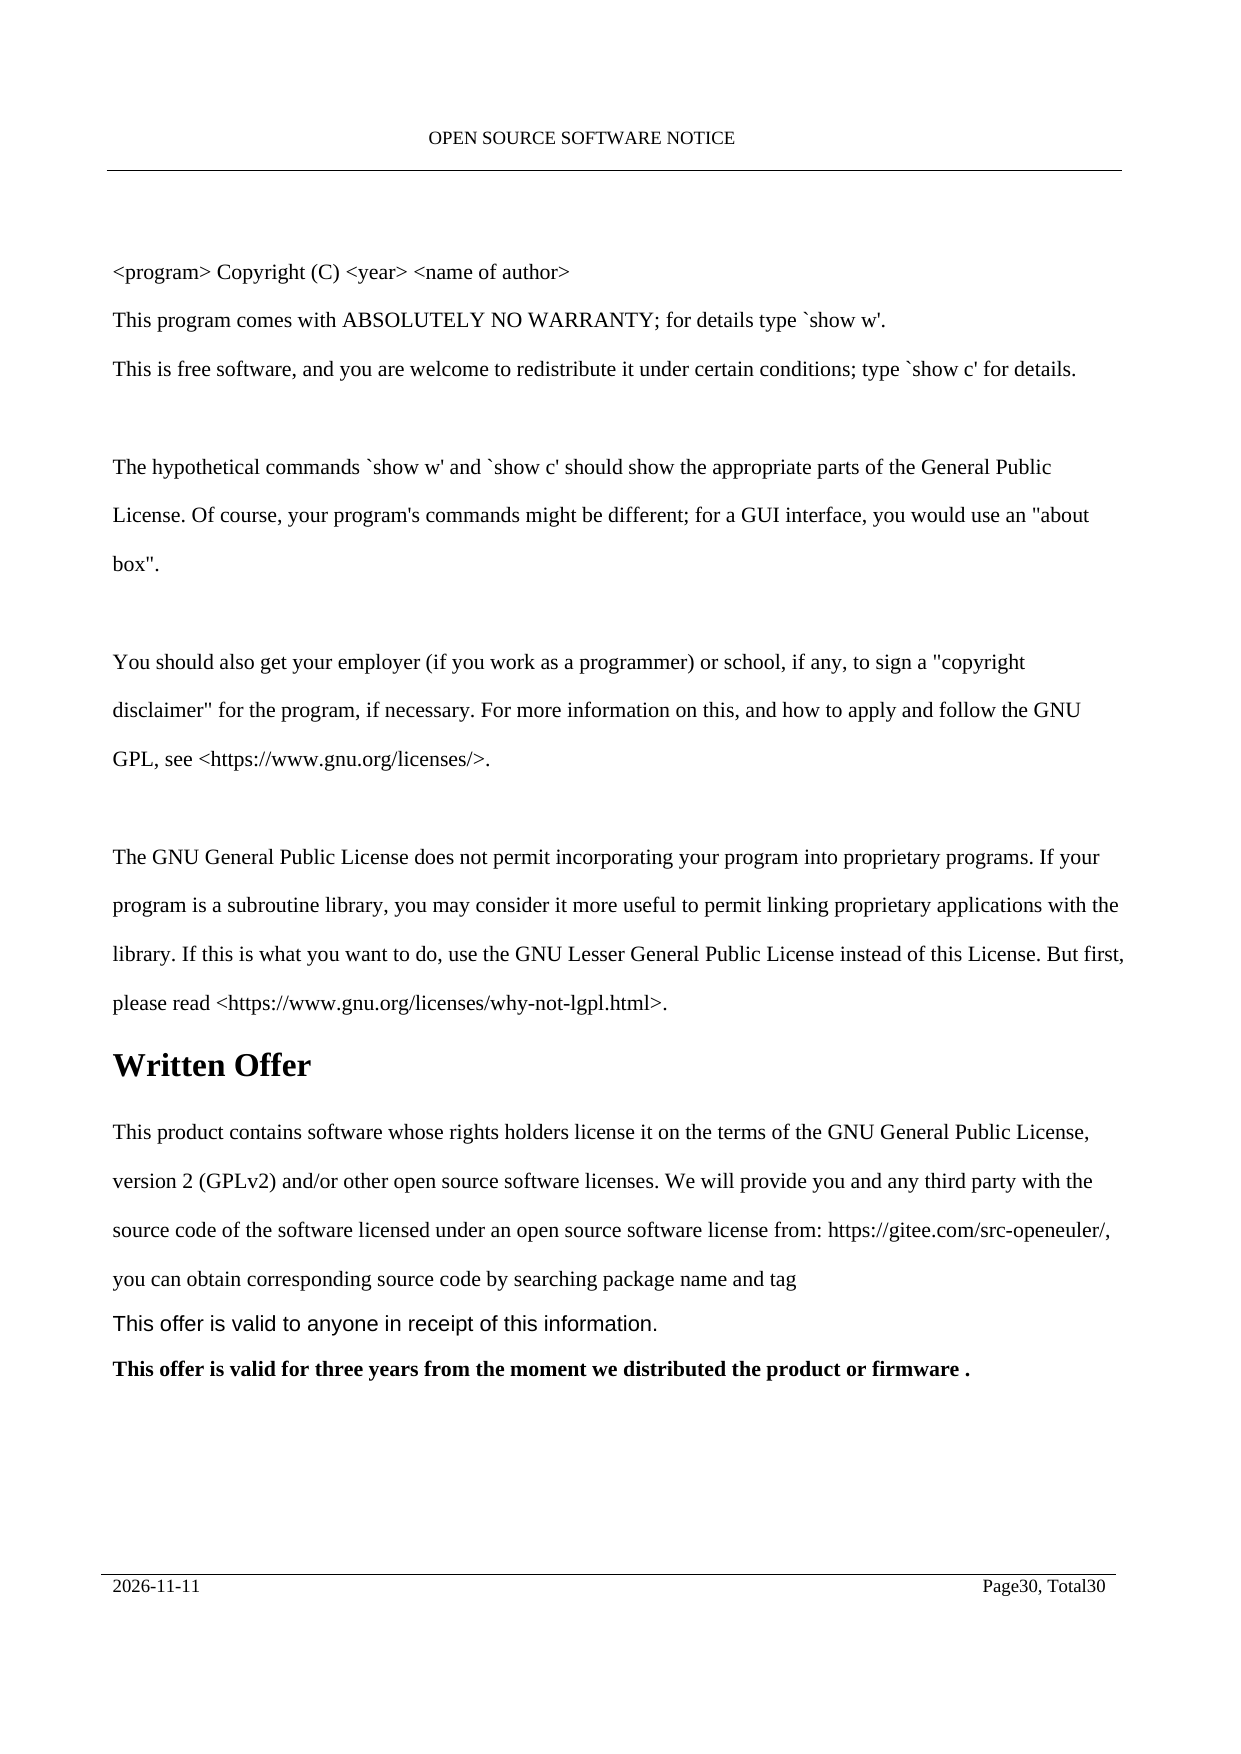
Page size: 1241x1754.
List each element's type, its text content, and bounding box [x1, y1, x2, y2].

text This offer is valid for three years from the moment we distributed the product or firmware . [112, 1352, 1128, 1384]
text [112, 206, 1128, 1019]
text This offer is valid to anyone in receipt of this information. [112, 1307, 1128, 1339]
text This product contains software whose rights holders license it on the terms of the GNU General Public License, version 2 (GPLv2) and/or other open source software licenses. We will provide you and any third party with the source code of the software licensed under an open source software license from: https://gitee.com/src-openeuler/, you can obtain corresponding source code by searching package name and tag [112, 1116, 1128, 1294]
text Written Offer [112, 1031, 1128, 1096]
